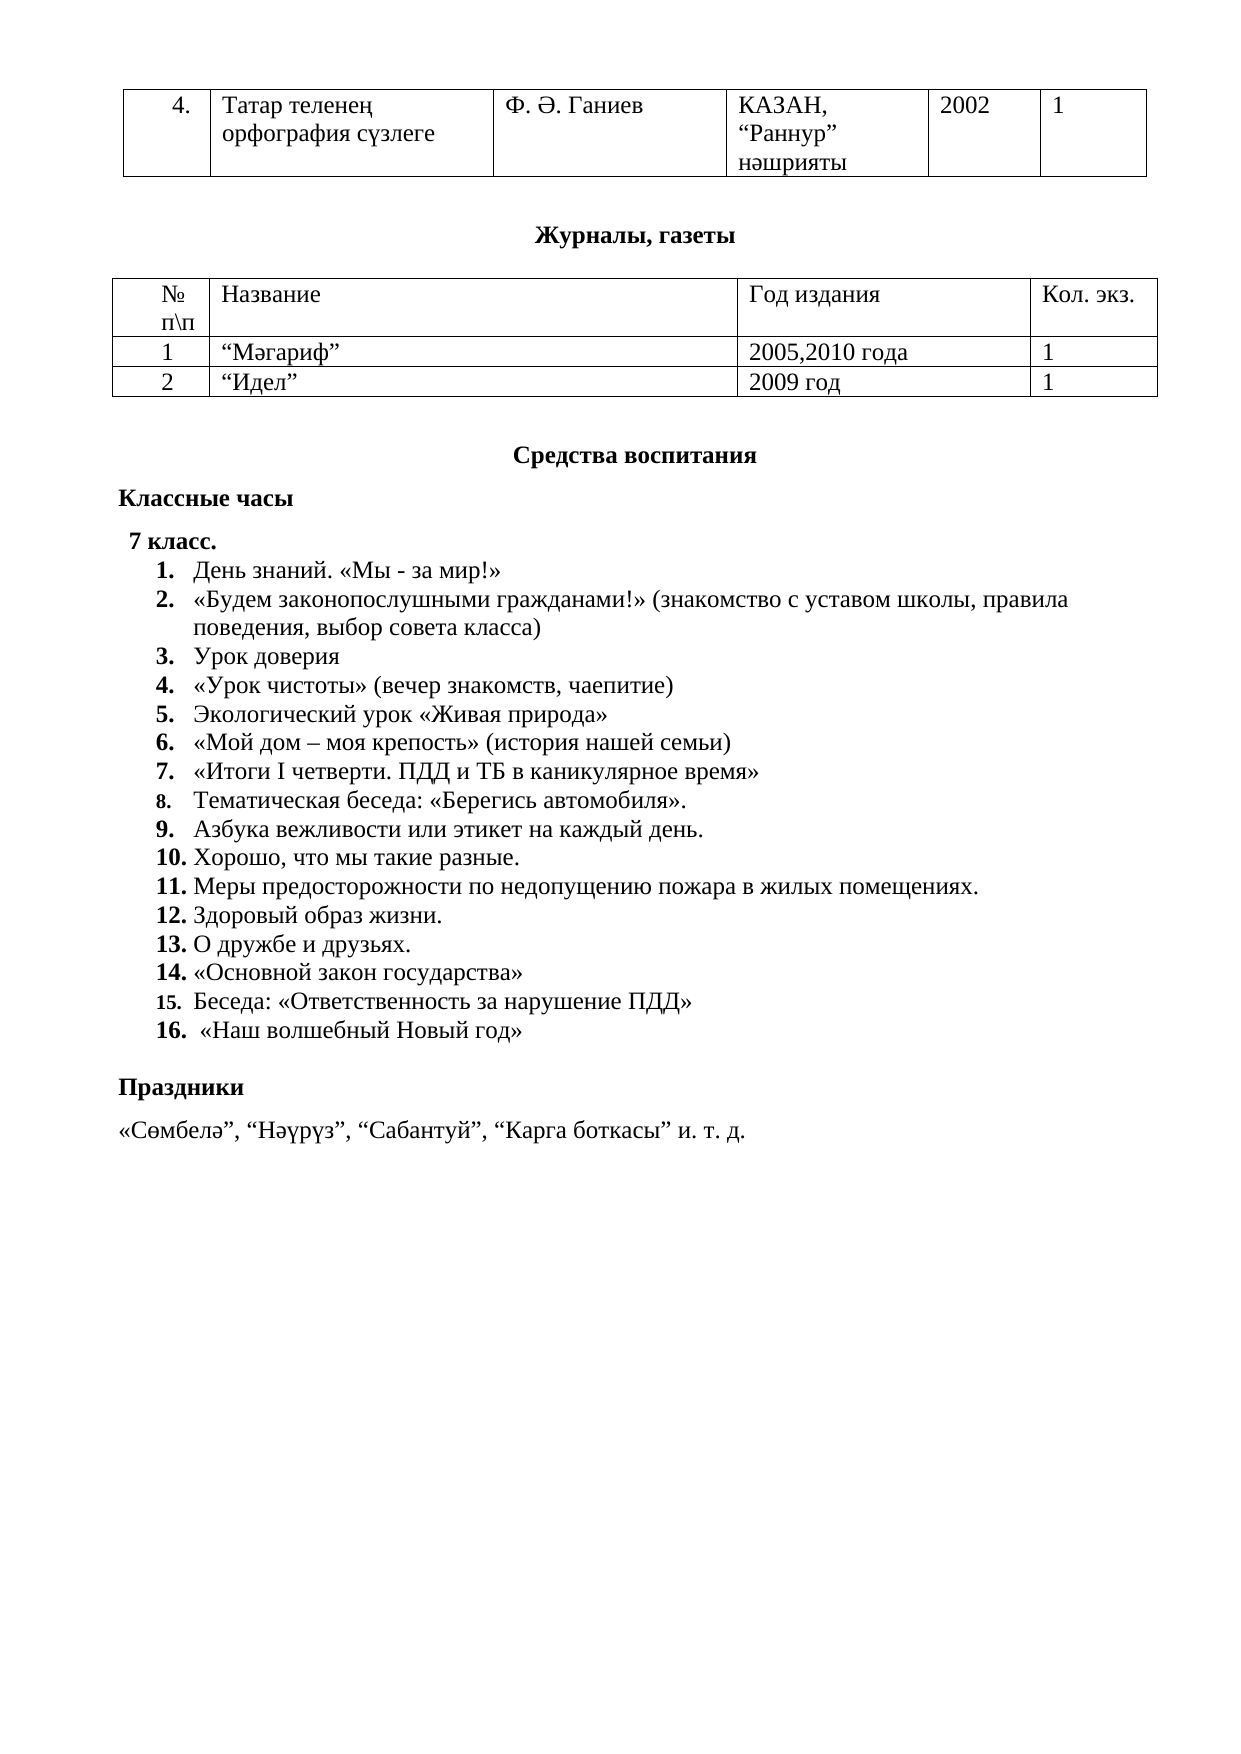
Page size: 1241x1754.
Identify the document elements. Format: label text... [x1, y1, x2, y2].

list Тематическая беседа: «Берегись автомобиля». [156, 785, 1152, 814]
table_cell 1 [1031, 367, 1157, 396]
table_cell 2009 год [738, 367, 1030, 396]
table_cell 1 [1031, 337, 1157, 366]
list Азбука вежливости или этикет на каждый день. [156, 814, 1152, 842]
table_header Кол. экз. [1031, 279, 1157, 336]
list День знаний. «Мы - за мир!» [156, 555, 1152, 584]
table_cell Ф. Ә. Ганиев [494, 90, 726, 176]
list Урок доверия [156, 641, 1152, 670]
list Здоровый образ жизни. [156, 900, 1152, 929]
table_header № п\п [113, 279, 209, 336]
table_header Год издания [738, 279, 1030, 336]
table_cell “Идел” [210, 367, 737, 396]
list «Будем законопослушными гражданами!» (знакомство с уставом школы, правила поведения, выбор совета класса) [156, 584, 1152, 641]
table_cell 2005,2010 года [738, 337, 1030, 366]
table_cell 2 [113, 367, 209, 396]
table_cell 2002 [929, 90, 1040, 176]
list «Наш волшебный Новый год» [156, 1015, 1152, 1044]
list «Урок чистоты» (вечер знакомств, чаепитие) [156, 670, 1152, 699]
text Средства воспитания [118, 440, 1152, 469]
list О дружбе и друзьях. [156, 929, 1152, 957]
text Журналы, газеты [118, 220, 1152, 249]
table_header Название [210, 279, 737, 336]
text «Сөмбелә”, “Нәүрүз”, “Сабантуй”, “Карга боткасы” и. т. д. [118, 1116, 1152, 1144]
text Праздники [118, 1072, 1152, 1101]
list «Итоги I четверти. ПДД и ТБ в каникулярное время» [156, 756, 1152, 785]
list Экологический урок «Живая природа» [156, 699, 1152, 727]
text 7 класс. [118, 526, 1152, 555]
list «Основной закон государства» [156, 957, 1152, 986]
list Меры предосторожности по недопущению пожара в жилых помещениях. [156, 871, 1152, 900]
list «Мой дом – моя крепость» (история нашей семьи) [156, 727, 1152, 756]
list Беседа: «Ответственность за нарушение ПДД» [156, 986, 1152, 1015]
table_cell 1 [1041, 90, 1146, 176]
table_cell 1 [113, 337, 209, 366]
list Хорошо, что мы такие разные. [156, 842, 1152, 871]
text Классные часы [118, 483, 1152, 512]
table_cell [124, 90, 210, 176]
table_cell Татар теленең орфография сүзлеге [211, 90, 493, 176]
table_cell КАЗАН, “Раннур” нәшрияты [727, 90, 928, 176]
table_cell “Мәгариф” [210, 337, 737, 366]
